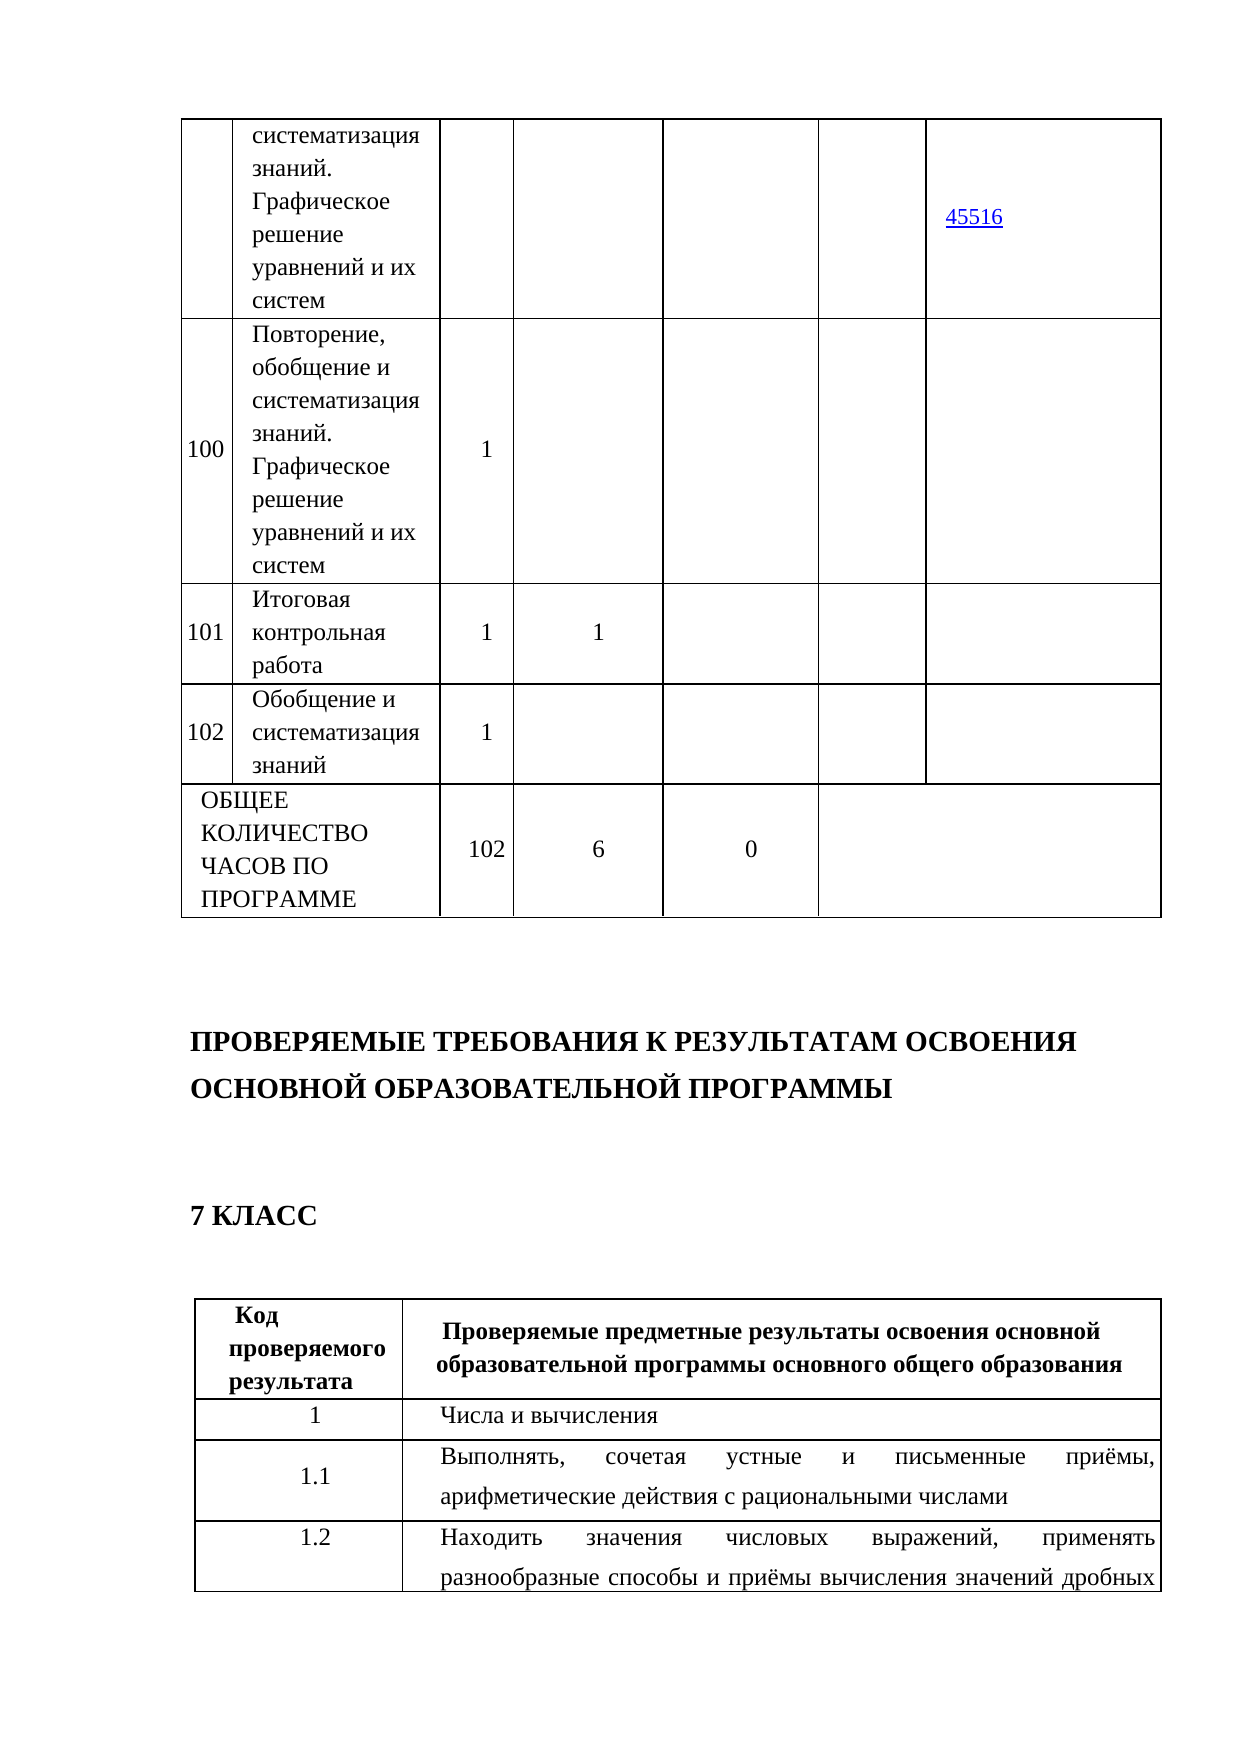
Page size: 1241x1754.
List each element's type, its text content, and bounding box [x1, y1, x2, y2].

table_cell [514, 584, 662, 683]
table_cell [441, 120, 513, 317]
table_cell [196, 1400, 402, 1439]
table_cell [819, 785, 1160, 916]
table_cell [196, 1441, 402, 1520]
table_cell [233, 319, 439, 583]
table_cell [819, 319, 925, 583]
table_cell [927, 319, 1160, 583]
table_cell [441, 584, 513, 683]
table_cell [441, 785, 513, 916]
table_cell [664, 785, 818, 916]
text 7 КЛАСС [190, 1198, 1152, 1232]
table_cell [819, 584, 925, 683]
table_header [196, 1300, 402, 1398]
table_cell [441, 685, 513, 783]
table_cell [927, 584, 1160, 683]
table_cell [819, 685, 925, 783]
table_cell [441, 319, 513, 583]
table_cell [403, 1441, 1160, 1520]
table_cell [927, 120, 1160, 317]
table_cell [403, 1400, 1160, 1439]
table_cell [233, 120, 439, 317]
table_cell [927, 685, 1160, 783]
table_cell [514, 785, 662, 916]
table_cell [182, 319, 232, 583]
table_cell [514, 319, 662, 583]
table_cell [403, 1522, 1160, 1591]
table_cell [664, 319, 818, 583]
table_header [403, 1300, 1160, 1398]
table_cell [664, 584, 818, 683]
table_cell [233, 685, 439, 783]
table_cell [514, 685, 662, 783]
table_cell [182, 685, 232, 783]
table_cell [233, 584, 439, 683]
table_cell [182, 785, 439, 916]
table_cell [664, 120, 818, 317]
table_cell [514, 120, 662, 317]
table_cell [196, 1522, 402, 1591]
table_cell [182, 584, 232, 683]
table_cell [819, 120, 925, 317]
text ПРОВЕРЯЕМЫЕ ТРЕБОВАНИЯ К РЕЗУЛЬТАТАМ ОСВОЕНИЯ ОСНОВНОЙ ОБРАЗОВАТЕЛЬНОЙ ПРОГРАММЫ [190, 1024, 1152, 1104]
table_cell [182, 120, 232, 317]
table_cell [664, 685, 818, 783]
